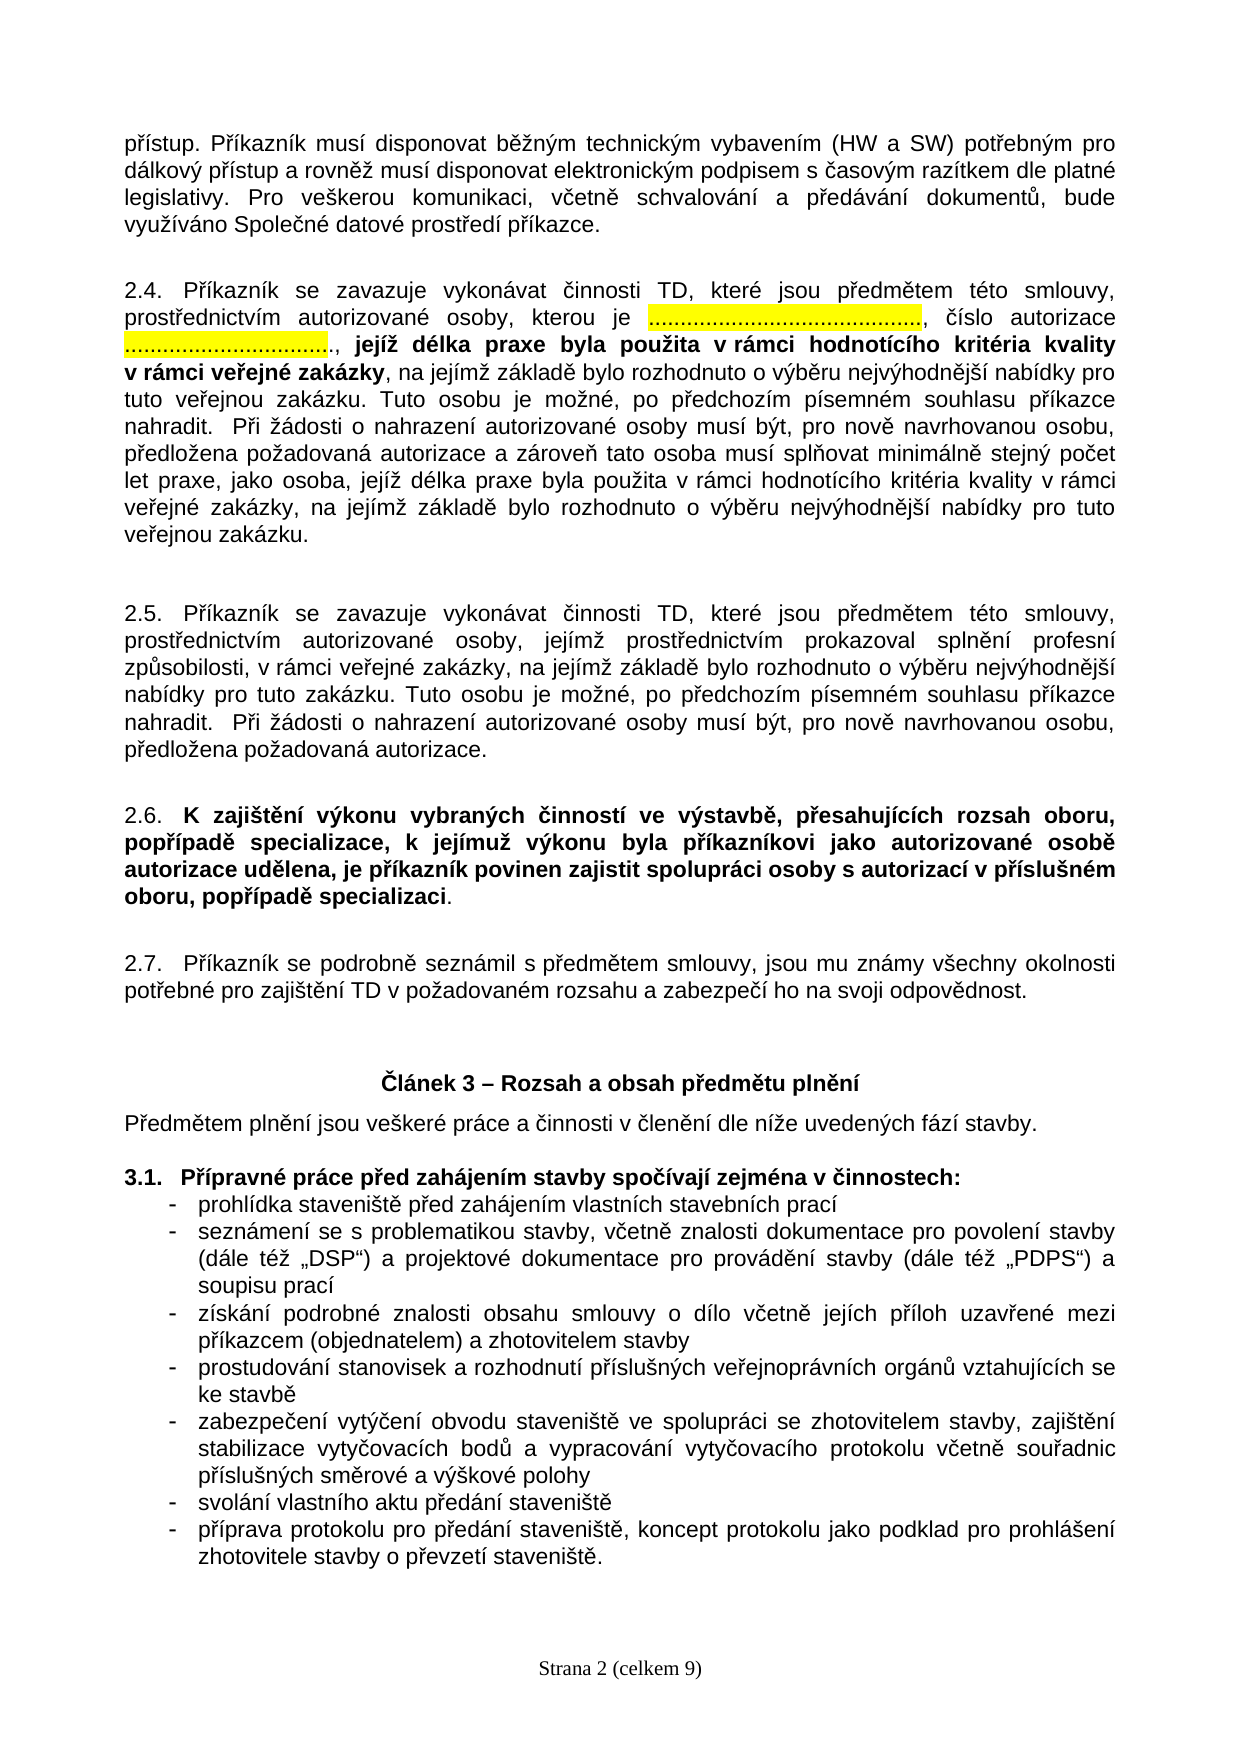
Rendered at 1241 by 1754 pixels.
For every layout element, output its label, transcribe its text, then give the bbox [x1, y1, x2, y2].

list Přípravné práce před zahájením stavby spočívají zejména v činnostech: [124, 1164, 1116, 1191]
list Příkazník se zavazuje vykonávat činnosti TD, které jsou předmětem této smlouvy, prostřednictvím autorizované osoby, kterou je ..........................................., číslo autorizace ................................., jejíž délka praxe byla použita v rámci hodnotícího kritéria kvality v rámci veřejné zakázky, na jejímž základě bylo rozhodnuto o výběru nejvýhodnější nabídky pro tuto veřejnou zakázku. Tuto osobu je možné, po předchozím písemném souhlasu příkazce nahradit. Při žádosti o nahrazení autorizované osoby musí být, pro nově navrhovanou osobu, předložena požadovaná autorizace a zároveň tato osoba musí splňovat minimálně stejný počet let praxe, jako osoba, jejíž délka praxe byla použita v rámci hodnotícího kritéria kvality v rámci veřejné zakázky, na jejímž základě bylo rozhodnuto o výběru nejvýhodnější nabídky pro tuto veřejnou zakázku. [124, 277, 1116, 548]
list zabezpečení vytýčení obvodu staveniště ve spolupráci se zhotovitelem stavby, zajištění stabilizace vytyčovacích bodů a vypracování vytyčovacího protokolu včetně souřadnic příslušných směrové a výškové polohy [168, 1408, 1116, 1489]
list K zajištění výkonu vybraných činností ve výstavbě, přesahujících rozsah oboru, popřípadě specializace, k jejímuž výkonu byla příkazníkovi jako autorizované osobě autorizace udělena, je příkazník povinen zajistit spolupráci osoby s autorizací v příslušném oboru, popřípadě specializaci. [124, 801, 1116, 910]
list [124, 130, 1116, 238]
list Příkazník se podrobně seznámil s předmětem smlouvy, jsou mu známy všechny okolnosti potřebné pro zajištění TD v požadovaném rozsahu a zabezpečí ho na svoji odpovědnost. [124, 949, 1116, 1003]
text Předmětem plnění jsou veškeré práce a činnosti v členění dle níže uvedených fází stavby. [124, 1110, 1116, 1137]
list prostudování stanovisek a rozhodnutí příslušných veřejnoprávních orgánů vztahujících se ke stavbě [168, 1353, 1116, 1408]
list seznámení se s problematikou stavby, včetně znalosti dokumentace pro povolení stavby (dále též „DSP“) a projektové dokumentace pro provádění stavby (dále též „PDPS“) a soupisu prací [168, 1218, 1116, 1299]
text Článek 3 – Rozsah a obsah předmětu plnění [124, 1070, 1116, 1097]
list získání podrobné znalosti obsahu smlouvy o dílo včetně jejích příloh uzavřené mezi příkazcem (objednatelem) a zhotovitelem stavby [168, 1299, 1116, 1353]
list příprava protokolu pro předání staveniště, koncept protokolu jako podklad pro prohlášení zhotovitele stavby o převzetí staveniště. [168, 1516, 1116, 1570]
list prohlídka staveniště před zahájením vlastních stavebních prací [168, 1191, 1116, 1218]
list svolání vlastního aktu předání staveniště [168, 1489, 1116, 1516]
list Příkazník se zavazuje vykonávat činnosti TD, které jsou předmětem této smlouvy, prostřednictvím autorizované osoby, jejímž prostřednictvím prokazoval splnění profesní způsobilosti, v rámci veřejné zakázky, na jejímž základě bylo rozhodnuto o výběru nejvýhodnější nabídky pro tuto zakázku. Tuto osobu je možné, po předchozím písemném souhlasu příkazce nahradit. Při žádosti o nahrazení autorizované osoby musí být, pro nově navrhovanou osobu, předložena požadovaná autorizace. [124, 600, 1116, 762]
